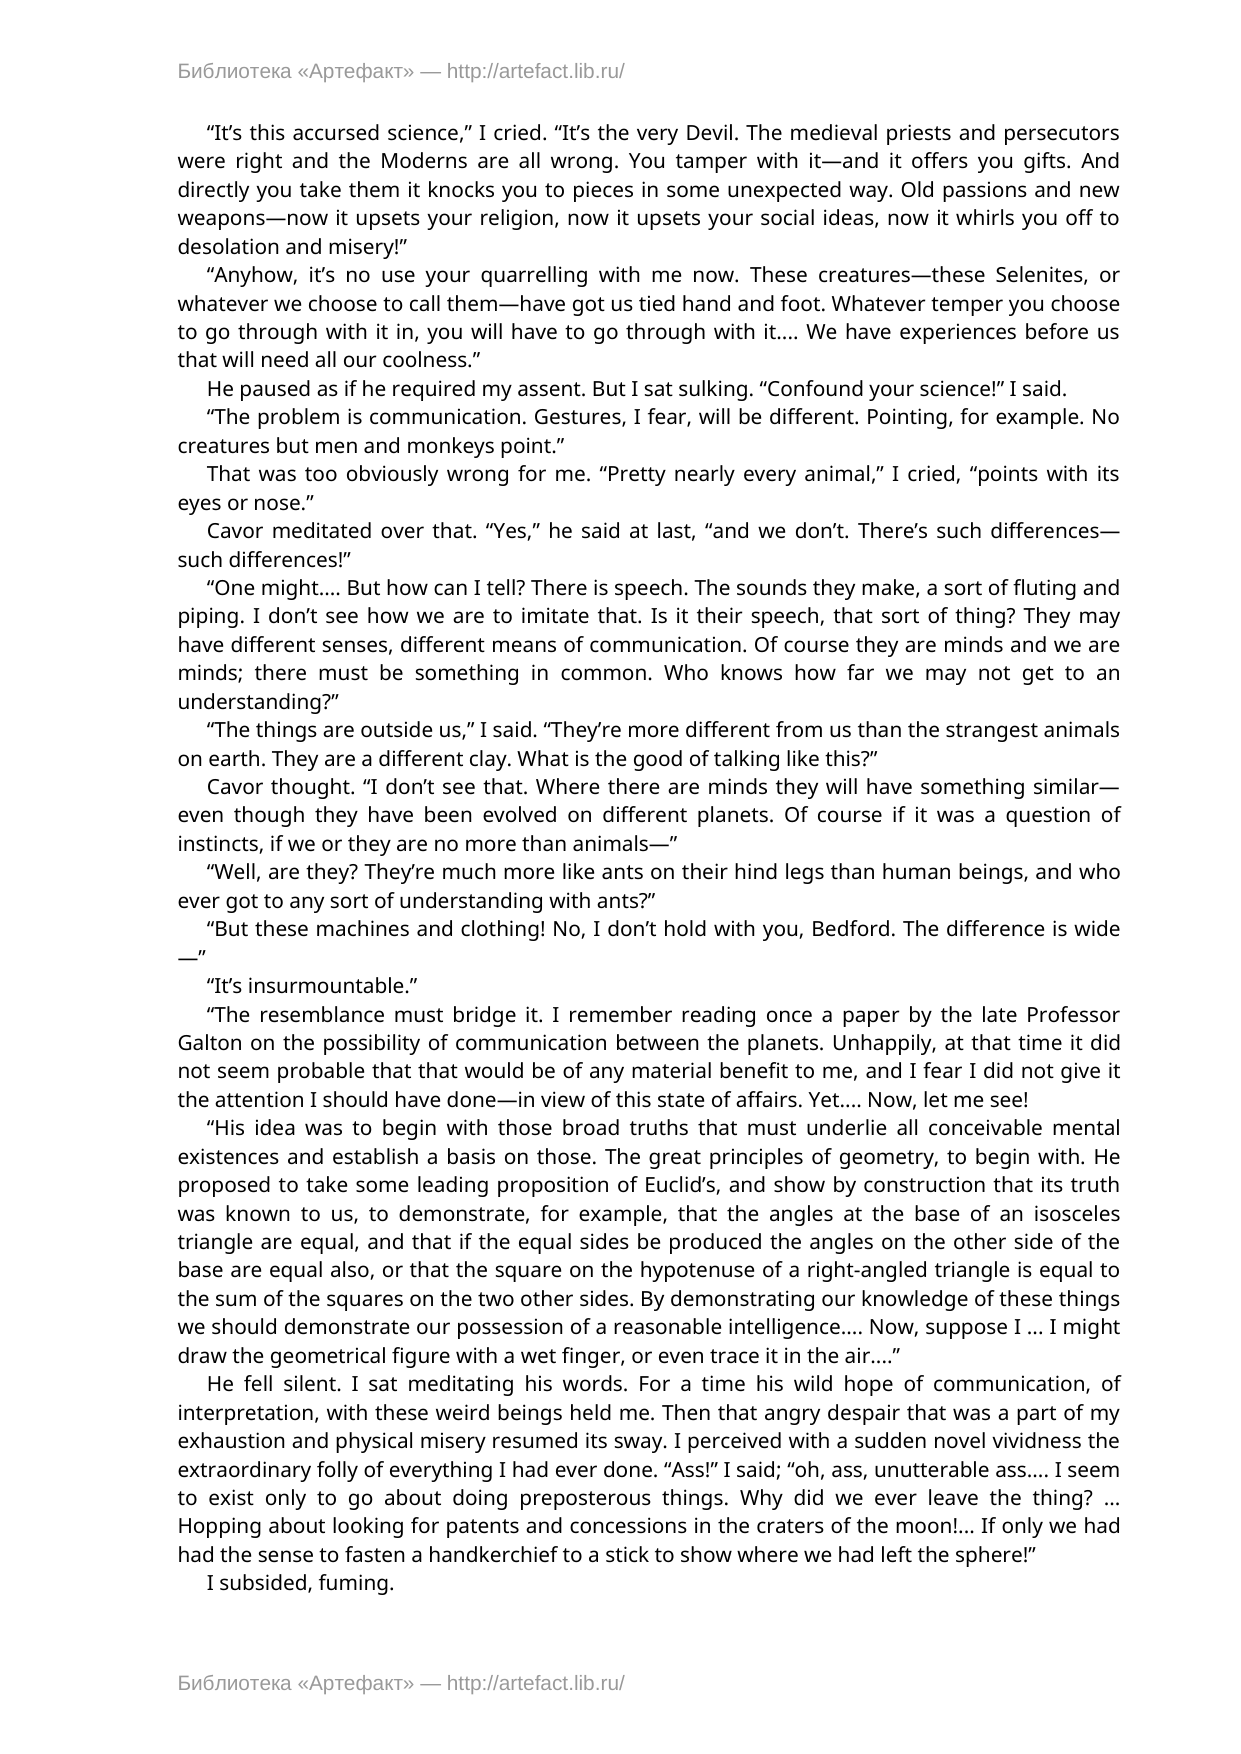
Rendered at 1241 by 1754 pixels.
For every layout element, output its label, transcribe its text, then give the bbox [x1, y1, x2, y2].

text Cavor thought. “I don’t see that. Where there are minds they will have something similar—even though they have been evolved on different planets. Of course if it was a question of instincts, if we or they are no more than animals—” [177, 772, 1122, 857]
text “But these machines and clothing! No, I don’t hold with you, Bedford. The difference is wide—” [177, 914, 1122, 971]
text “One might.... But how can I tell? There is speech. The sounds they make, a sort of fluting and piping. I don’t see how we are to imitate that. Is it their speech, that sort of thing? They may have different senses, different means of communication. Of course they are minds and we are minds; there must be something in common. Who knows how far we may not get to an understanding?” [177, 573, 1122, 715]
text He paused as if he required my assent. But I sat sulking. “Confound your science!” I said. [177, 374, 1122, 402]
text “His idea was to begin with those broad truths that must underlie all conceivable mental existences and establish a basis on those. The great principles of geometry, to begin with. He proposed to take some leading proposition of Euclid’s, and show by construction that its truth was known to us, to demonstrate, for example, that the angles at the base of an isosceles triangle are equal, and that if the equal sides be produced the angles on the other side of the base are equal also, or that the square on the hypotenuse of a right-angled triangle is equal to the sum of the squares on the two other sides. By demonstrating our knowledge of these things we should demonstrate our possession of a reasonable intelligence.... Now, suppose I ... I might draw the geometrical figure with a wet finger, or even trace it in the air....” [177, 1113, 1122, 1369]
text “Anyhow, it’s no use your quarrelling with me now. These creatures—these Selenites, or whatever we choose to call them—have got us tied hand and foot. Whatever temper you choose to go through with it in, you will have to go through with it.... We have experiences before us that will need all our coolness.” [177, 260, 1122, 374]
text “The problem is communication. Gestures, I fear, will be different. Pointing, for example. No creatures but men and monkeys point.” [177, 402, 1122, 459]
text Cavor meditated over that. “Yes,” he said at last, “and we don’t. There’s such differences—such differences!” [177, 516, 1122, 573]
text “Well, are they? They’re much more like ants on their hind legs than human beings, and who ever got to any sort of understanding with ants?” [177, 857, 1122, 914]
text “The things are outside us,” I said. “They’re more different from us than the strangest animals on earth. They are a different clay. What is the good of talking like this?” [177, 715, 1122, 772]
text “It’s insurmountable.” [177, 971, 1122, 1000]
text “The resemblance must bridge it. I remember reading once a paper by the late Professor Galton on the possibility of communication between the planets. Unhappily, at that time it did not seem probable that that would be of any material benefit to me, and I fear I did not give it the attention I should have done—in view of this state of affairs. Yet.... Now, let me see! [177, 1000, 1122, 1113]
text “It’s this accursed science,” I cried. “It’s the very Devil. The medieval priests and persecutors were right and the Moderns are all wrong. You tamper with it—and it offers you gifts. And directly you take them it knocks you to pieces in some unexpected way. Old passions and new weapons—now it upsets your religion, now it upsets your social ideas, now it whirls you off to desolation and misery!” [177, 118, 1122, 260]
text That was too obviously wrong for me. “Pretty nearly every animal,” I cried, “points with its eyes or nose.” [177, 459, 1122, 516]
text He fell silent. I sat meditating his words. For a time his wild hope of communication, of interpretation, with these weird beings held me. Then that angry despair that was a part of my exhaustion and physical misery resumed its sway. I perceived with a sudden novel vividness the extraordinary folly of everything I had ever done. “Ass!” I said; “oh, ass, unutterable ass.... I seem to exist only to go about doing preposterous things. Why did we ever leave the thing? ... Hopping about looking for patents and concessions in the craters of the moon!... If only we had had the sense to fasten a handkerchief to a stick to show where we had left the sphere!” [177, 1369, 1122, 1568]
text I subsided, fuming. [177, 1568, 1122, 1597]
